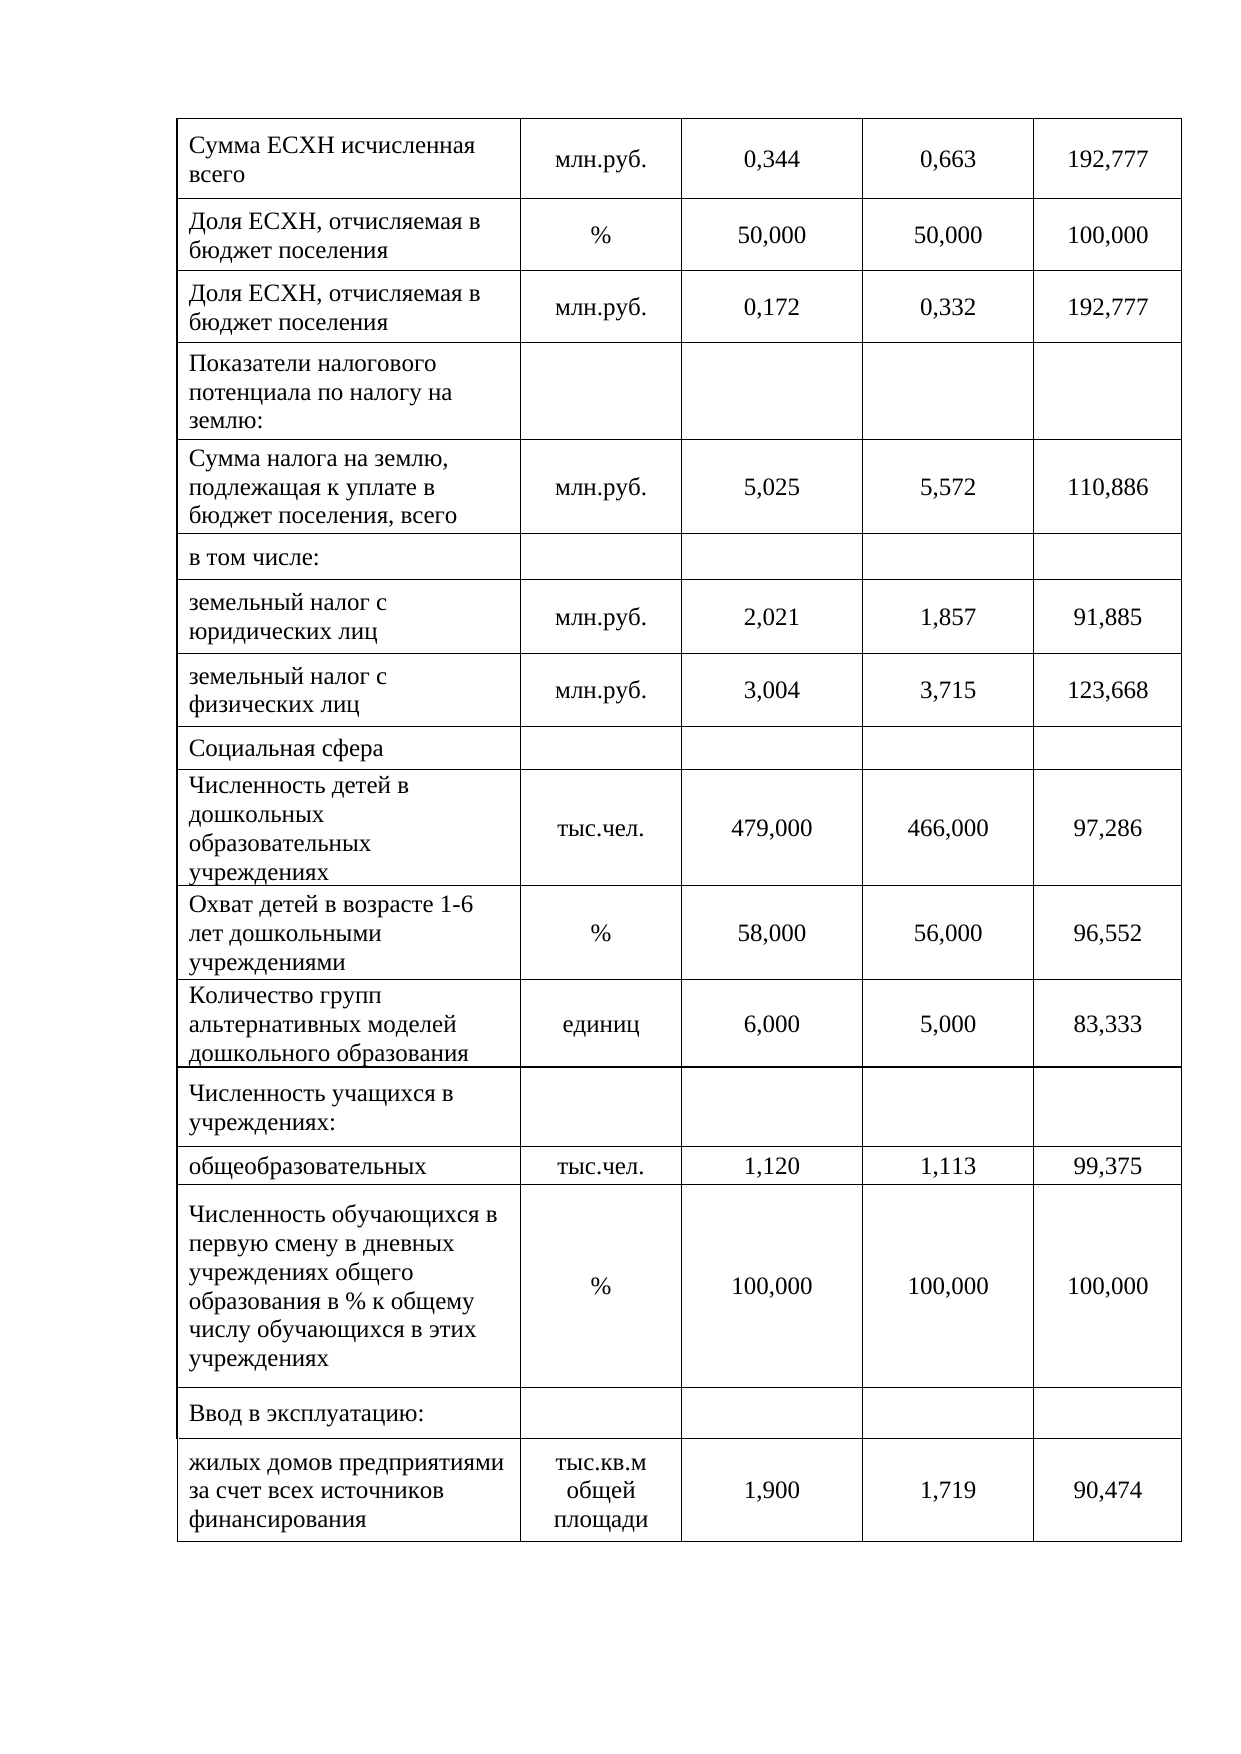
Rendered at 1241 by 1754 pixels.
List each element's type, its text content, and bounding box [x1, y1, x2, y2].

table_cell [1034, 343, 1181, 439]
table_cell 192,777 [1034, 119, 1181, 198]
table_cell 479,000 [682, 770, 862, 885]
table_cell Показатели налогового потенциала по налогу на землю: [178, 343, 520, 439]
table_cell жилых домов предприятиями за счет всех источников финансирования [178, 1439, 520, 1541]
table_cell млн.руб. [521, 271, 681, 342]
table_cell [682, 1068, 862, 1146]
table_cell земельный налог с физических лиц [178, 654, 520, 726]
table_cell 3,715 [863, 654, 1033, 726]
table_cell 1,857 [863, 580, 1033, 653]
table_cell 50,000 [863, 199, 1033, 270]
table_cell 0,332 [863, 271, 1033, 342]
table_cell 100,000 [1034, 199, 1181, 270]
table_cell Охват детей в возрасте 1-6 лет дошкольными учреждениями [178, 886, 520, 979]
table_cell [682, 1388, 862, 1437]
table_cell [863, 727, 1033, 769]
table_cell [521, 534, 681, 579]
table_cell % [521, 1185, 681, 1387]
table_cell 56,000 [863, 886, 1033, 979]
table_cell Сумма налога на землю, подлежащая к уплате в бюджет поселения, всего [178, 440, 520, 532]
table_cell общеобразовательных [178, 1147, 520, 1184]
table_cell [1034, 534, 1181, 579]
table_cell [521, 1388, 681, 1437]
table_cell 99,375 [1034, 1147, 1181, 1184]
table_cell 90,474 [1034, 1439, 1181, 1541]
table_cell 192,777 [1034, 271, 1181, 342]
table_cell Доля ЕСХН, отчисляемая в бюджет поселения [178, 271, 520, 342]
table_cell земельный налог с юридических лиц [178, 580, 520, 653]
table_cell [682, 343, 862, 439]
table_cell 0,172 [682, 271, 862, 342]
table_cell 96,552 [1034, 886, 1181, 979]
table_cell % [521, 199, 681, 270]
table_cell 110,886 [1034, 440, 1181, 532]
table_cell Ввод в эксплуатацию: [178, 1388, 520, 1437]
table_cell Социальная сфера [178, 727, 520, 769]
table_cell 123,668 [1034, 654, 1181, 726]
table_cell млн.руб. [521, 580, 681, 653]
table_cell % [521, 886, 681, 979]
table_cell Численность детей в дошкольных образовательных учреждениях [178, 770, 520, 885]
table_cell [521, 1068, 681, 1146]
table_cell [521, 343, 681, 439]
table_cell [863, 343, 1033, 439]
table_cell млн.руб. [521, 654, 681, 726]
table_cell [1034, 1068, 1181, 1146]
table_cell 1,113 [863, 1147, 1033, 1184]
table_cell тыс.чел. [521, 1147, 681, 1184]
table_cell 466,000 [863, 770, 1033, 885]
table_cell 0,344 [682, 119, 862, 198]
table_cell 100,000 [1034, 1185, 1181, 1387]
table_cell 3,004 [682, 654, 862, 726]
table_cell млн.руб. [521, 440, 681, 532]
table_cell 6,000 [682, 980, 862, 1066]
table_cell [1034, 1388, 1181, 1437]
table_cell в том числе: [178, 534, 520, 579]
table_cell [863, 1068, 1033, 1146]
table_cell 1,900 [682, 1439, 862, 1541]
table_cell 100,000 [863, 1185, 1033, 1387]
table_cell 5,572 [863, 440, 1033, 532]
table_cell [1034, 727, 1181, 769]
table_cell 83,333 [1034, 980, 1181, 1066]
table_cell [682, 534, 862, 579]
table_cell 1,719 [863, 1439, 1033, 1541]
table_cell 5,000 [863, 980, 1033, 1066]
table_cell млн.руб. [521, 119, 681, 198]
table_cell [863, 534, 1033, 579]
table_cell 97,286 [1034, 770, 1181, 885]
table_cell 5,025 [682, 440, 862, 532]
table_cell [863, 1388, 1033, 1437]
table_cell 91,885 [1034, 580, 1181, 653]
table_cell 0,663 [863, 119, 1033, 198]
table_cell 1,120 [682, 1147, 862, 1184]
table_cell [682, 727, 862, 769]
table_cell Численность учащихся в учреждениях: [178, 1068, 520, 1146]
table_cell Численность обучающихся в первую смену в дневных учреждениях общего образования в % к общему числу обучающихся в этих учреждениях [178, 1185, 520, 1387]
table_cell единиц [521, 980, 681, 1066]
table_cell Количество групп альтернативных моделей дошкольного образования [178, 980, 520, 1066]
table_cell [521, 1439, 681, 1541]
table_cell Доля ЕСХН, отчисляемая в бюджет поселения [178, 199, 520, 270]
table_cell Сумма ЕСХН исчисленная всего [178, 119, 520, 198]
table_cell тыс.чел. [521, 770, 681, 885]
table_cell [521, 727, 681, 769]
table_cell 50,000 [682, 199, 862, 270]
table_cell 100,000 [682, 1185, 862, 1387]
table_cell 2,021 [682, 580, 862, 653]
table_cell 58,000 [682, 886, 862, 979]
